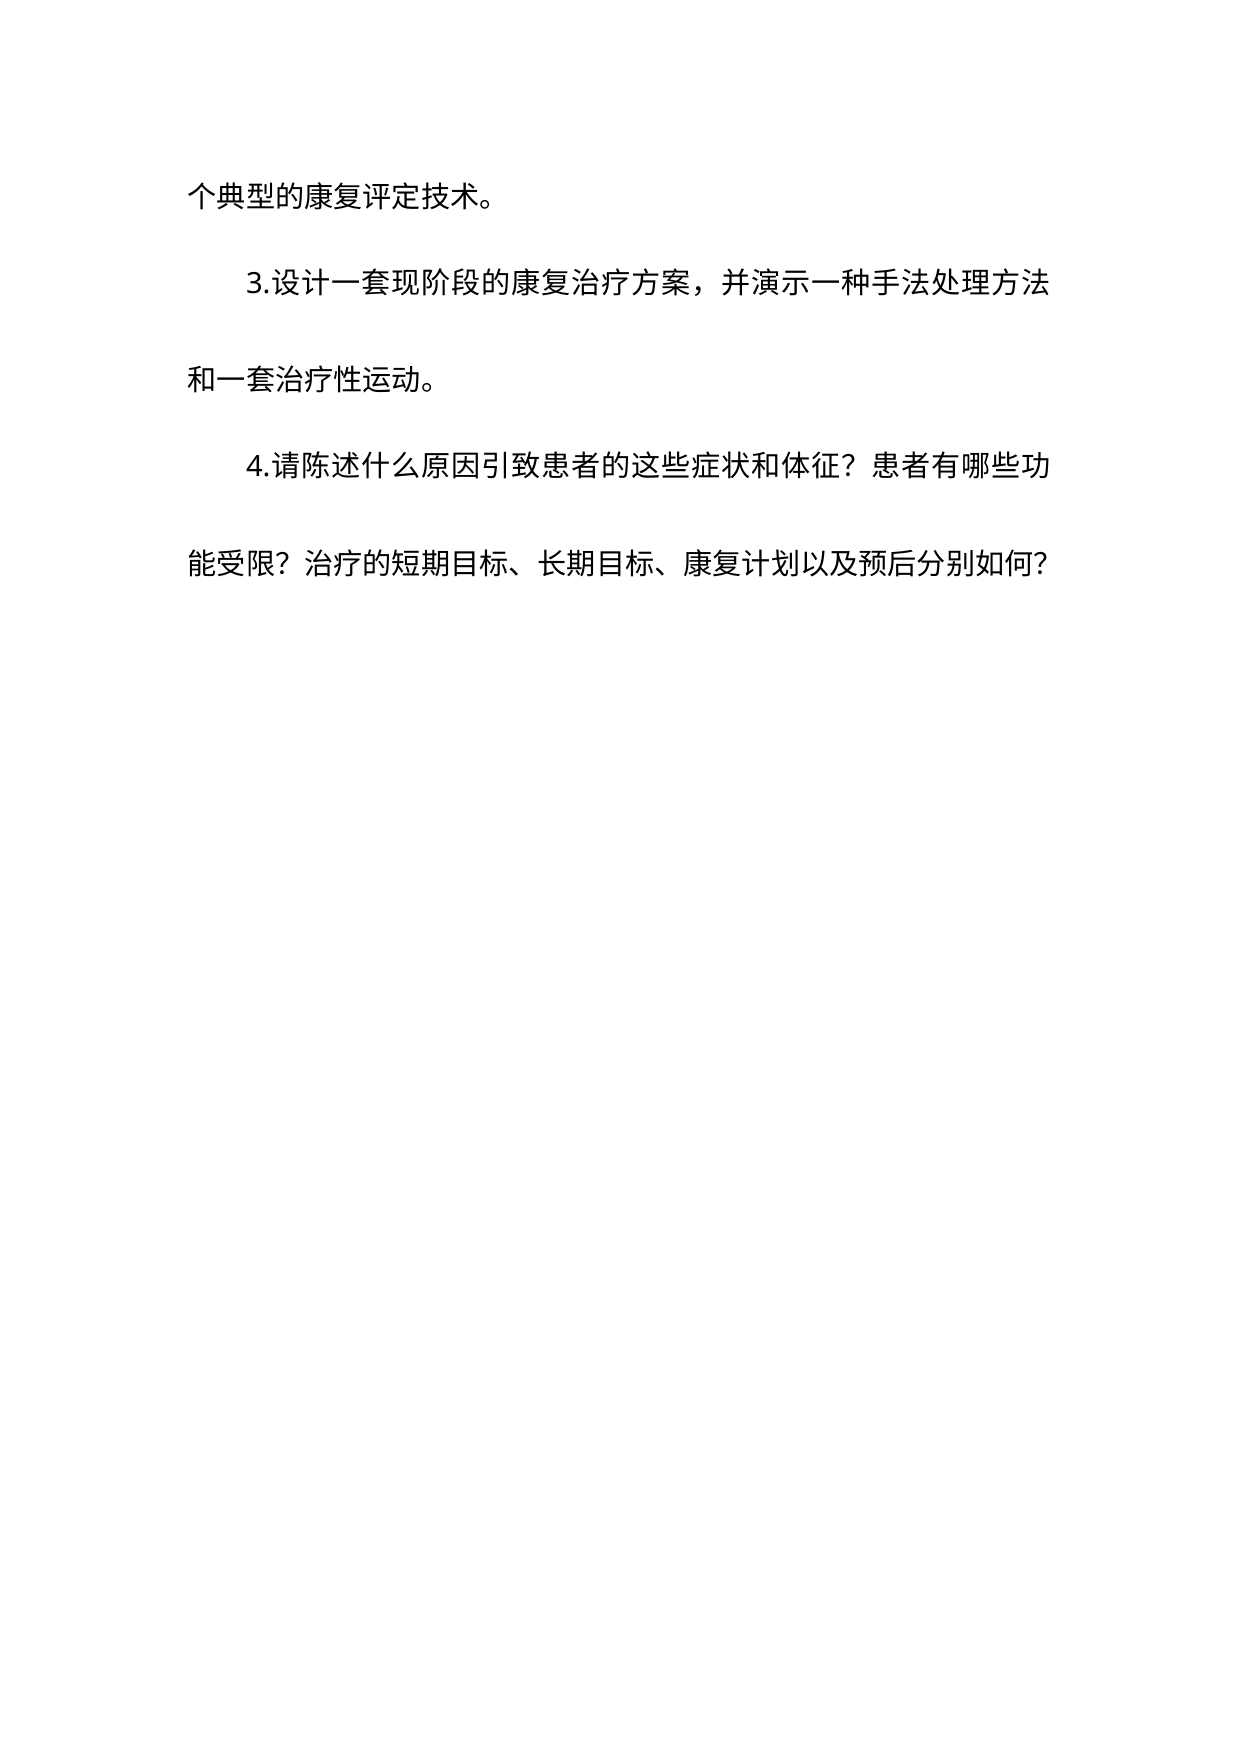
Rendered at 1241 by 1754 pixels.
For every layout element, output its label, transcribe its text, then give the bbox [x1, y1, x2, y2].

text 3.设计一套现阶段的康复治疗方案，并演示一种手法处理方法和一套治疗性运动。 [187, 248, 1053, 411]
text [187, 162, 1053, 227]
text 4.请陈述什么原因引致患者的这些症状和体征？患者有哪些功能受限？治疗的短期目标、长期目标、康复计划以及预后分别如何？ [187, 432, 1053, 594]
